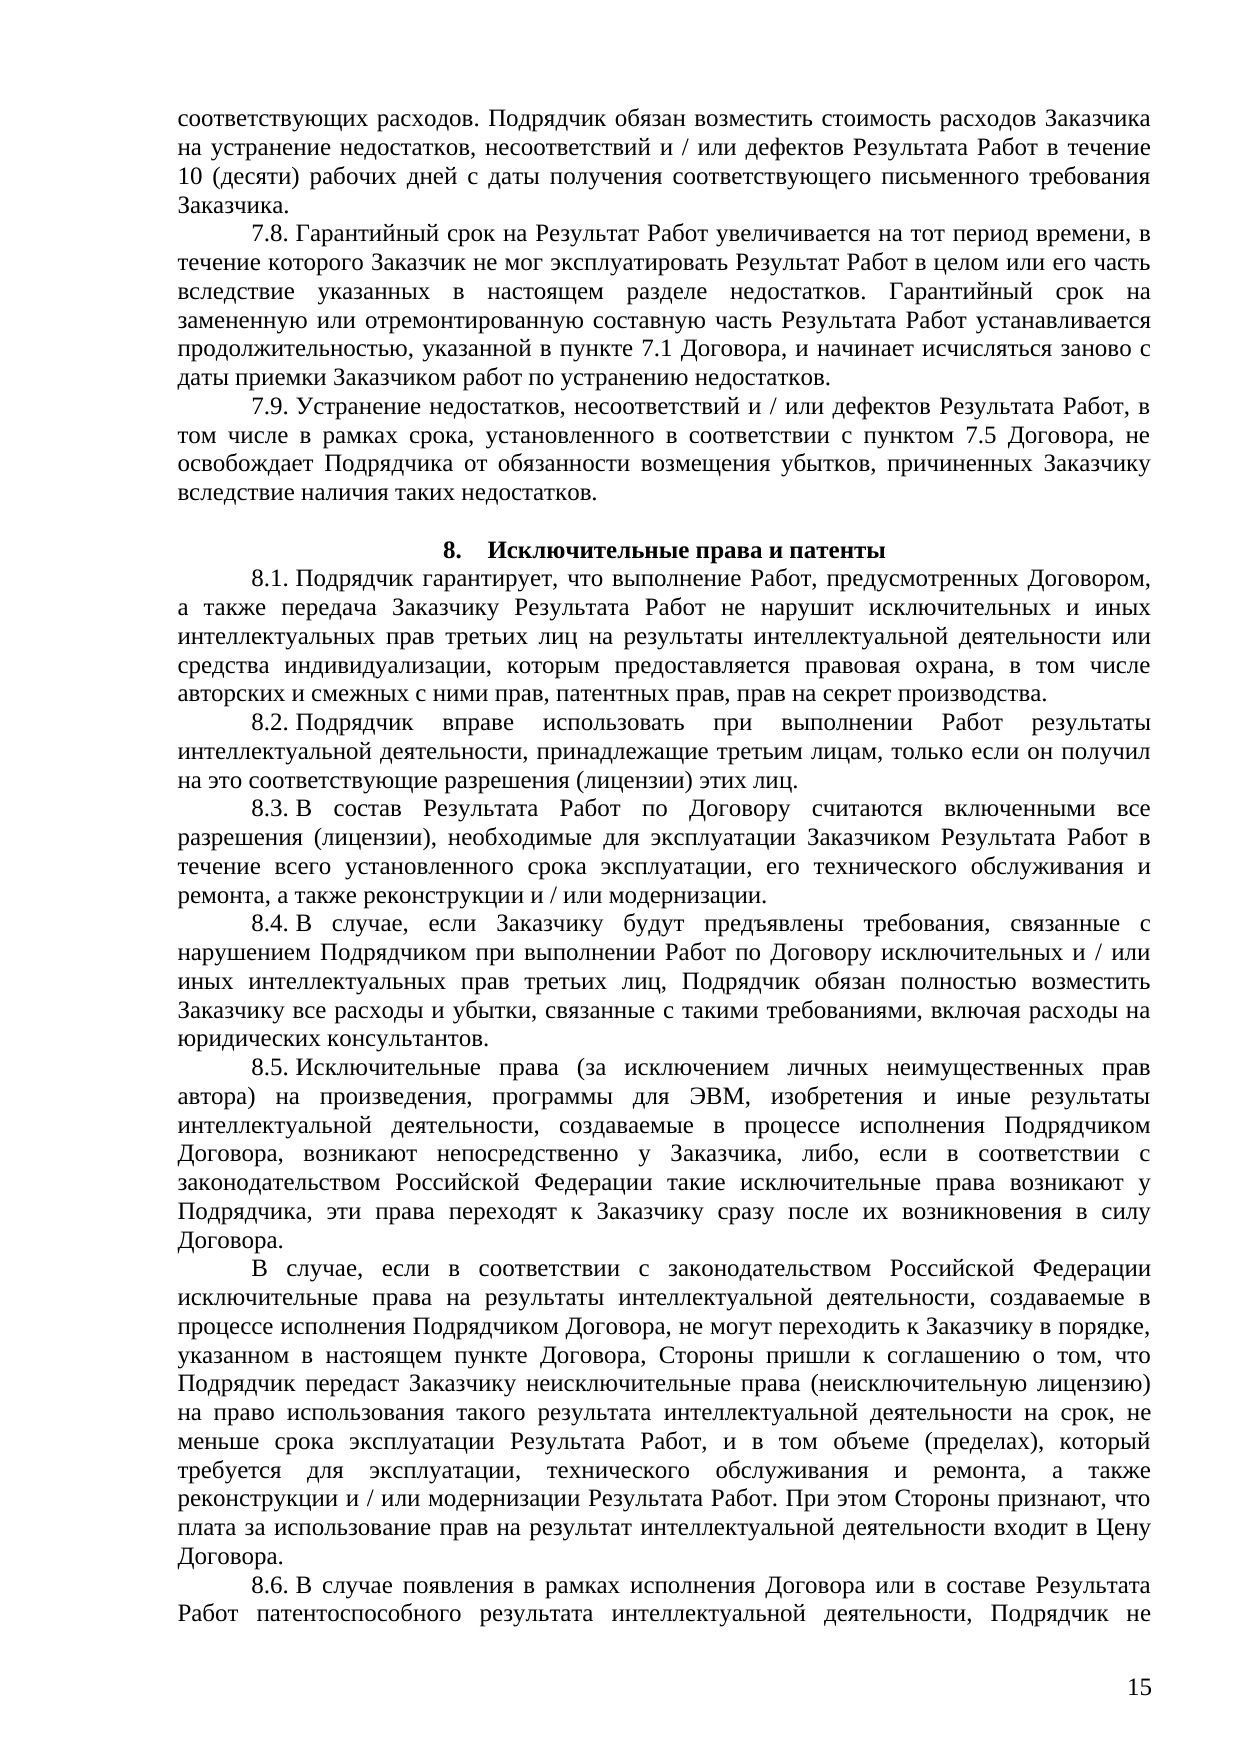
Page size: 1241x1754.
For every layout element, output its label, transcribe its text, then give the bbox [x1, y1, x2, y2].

list Подрядчик вправе использовать при выполнении Работ результаты интеллектуальной деятельности, принадлежащие третьим лицам, только если он получил на это соответствующие разрешения (лицензии) этих лиц. [177, 707, 1152, 793]
list Исключительные права (за исключением личных неимущественных прав автора) на произведения, программы для ЭВМ, изобретения и иные результаты интеллектуальной деятельности, создаваемые в процессе исполнения Подрядчиком Договора, возникают непосредственно у Заказчика, либо, если в соответствии с законодательством Российской Федерации такие исключительные права возникают у Подрядчика, эти права переходят к Заказчику сразу после их возникновения в силу Договора. [177, 1052, 1152, 1253]
list Подрядчик гарантирует, что выполнение Работ, предусмотренных Договором, а также передача Заказчику Результата Работ не нарушит исключительных и иных интеллектуальных прав третьих лиц на результаты интеллектуальной деятельности или средства индивидуализации, которым предоставляется правовая охрана, в том числе авторских и смежных с ними прав, патентных прав, прав на секрет производства. [177, 563, 1152, 707]
list В состав Результата Работ по Договору считаются включенными все разрешения (лицензии), необходимые для эксплуатации Заказчиком Результата Работ в течение всего установленного срока эксплуатации, его технического обслуживания и ремонта, а также реконструкции и / или модернизации. [177, 793, 1152, 908]
list Устранение недостатков, несоответствий и / или дефектов Результата Работ, в том числе в рамках срока, установленного в соответствии с пунктом 7.5 Договора, не освобождает Подрядчика от обязанности возмещения убытков, причиненных Заказчику вследствие наличия таких недостатков. [177, 391, 1152, 506]
list В случае, если Заказчику будут предъявлены требования, связанные с нарушением Подрядчиком при выполнении Работ по Договору исключительных и / или иных интеллектуальных прав третьих лиц, Подрядчик обязан полностью возместить Заказчику все расходы и убытки, связанные с такими требованиями, включая расходы на юридических консультантов. [177, 908, 1152, 1052]
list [177, 1570, 1152, 1627]
list Исключительные права и патенты [177, 535, 1152, 563]
list Гарантийный срок на Результат Работ увеличивается на тот период времени, в течение которого Заказчик не мог эксплуатировать Результат Работ в целом или его часть вследствие указанных в настоящем разделе недостатков. Гарантийный срок на замененную или отремонтированную составную часть Результата Работ устанавливается продолжительностью, указанной в пункте 7.1 Договора, и начинает исчисляться заново с даты приемки Заказчиком работ по устранению недостатков. [177, 218, 1152, 391]
list В случае, если в соответствии с законодательством Российской Федерации исключительные права на результаты интеллектуальной деятельности, создаваемые в процессе исполнения Подрядчиком Договора, не могут переходить к Заказчику в порядке, указанном в настоящем пункте Договора, Стороны пришли к соглашению о том, что Подрядчик передаст Заказчику неисключительные права (неисключительную лицензию) на право использования такого результата интеллектуальной деятельности на срок, не меньше срока эксплуатации Результата Работ, и в том объеме (пределах), который требуется для эксплуатации, технического обслуживания и ремонта, а также реконструкции и / или модернизации Результата Работ. При этом Стороны признают, что плата за использование прав на результат интеллектуальной деятельности входит в Цену Договора. [177, 1253, 1152, 1570]
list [177, 103, 1152, 218]
